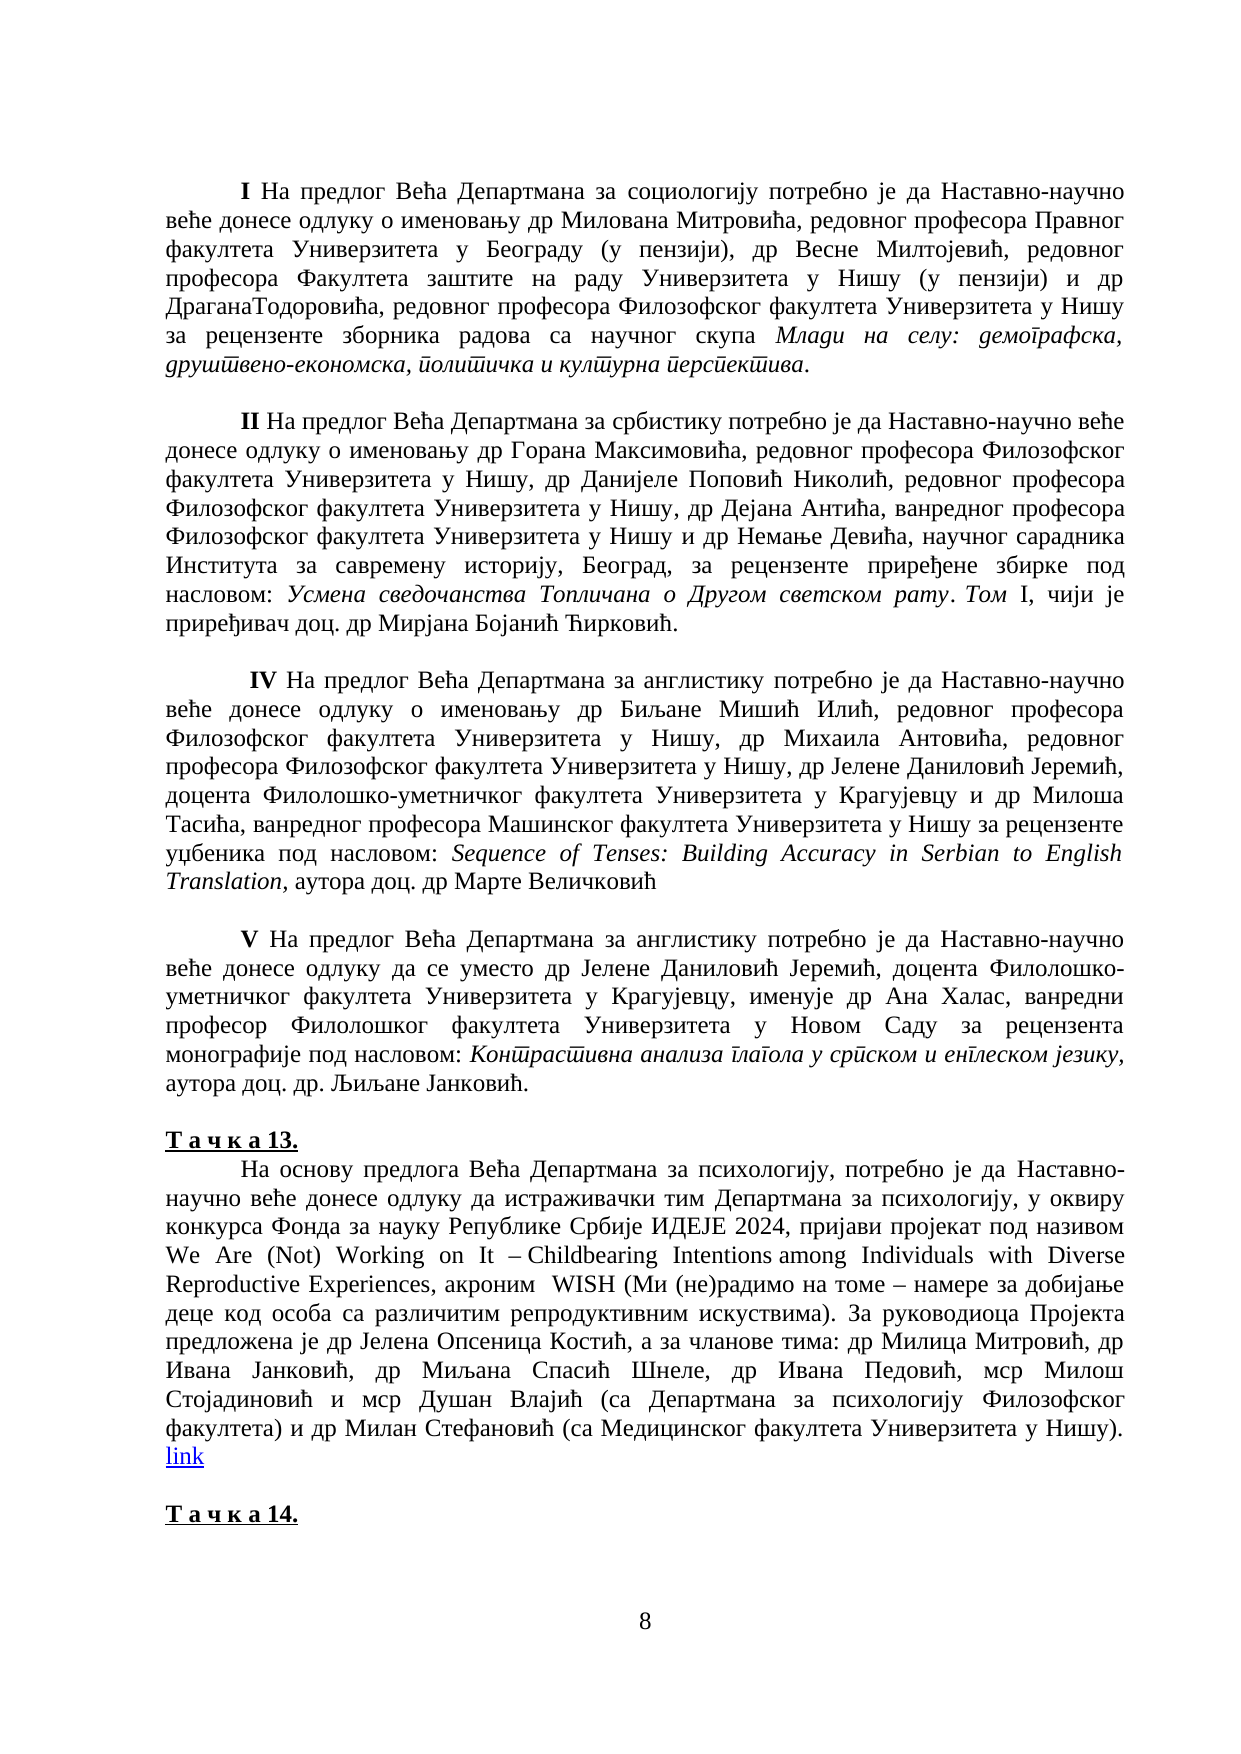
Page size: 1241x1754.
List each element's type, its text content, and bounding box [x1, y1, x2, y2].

text V На предлог Већа Департмана за англистику потребно је да Наставно-научно веће донесе одлуку да се уместо др Јелене Даниловић Јеремић, доцента Филолошко-уметничког факултета Универзитета у Крагујевцу, именује др Ана Халас, ванредни професор Филолошког факултета Универзитета у Новом Саду за рецензента монографије под насловом: Контрастивна анализа глагола у српском и енглеском језику, аутора доц. др. Љиљане Јанковић. [165, 924, 1125, 1096]
text Т а ч к а 14. [165, 1499, 1125, 1528]
text IV На предлог Већа Департмана за англистику потребно је да Наставно-научно веће донесе одлуку о именовању др Биљане Мишић Илић, редовног професора Филозофског факултета Универзитета у Нишу, др Михаила Антовића, редовног професора Филозофског факултета Универзитета у Нишу, др Јелене Даниловић Јеремић, доцента Филолошко-уметничког факултета Универзитета у Крагујевцу и др Милоша Тасића, ванредног професора Машинског факултета Универзитета у Нишу за рецензенте уџбеника под насловом: Sequence of Tenses: Building Accuracy in Serbian to English Translation, аутора доц. др Марте Величковић [165, 665, 1125, 895]
text На основу предлога Већа Департмана за психологију, потребно је да Наставно-научно веће донесе одлуку да истраживачки тим Департмана за психологију, у оквиру конкурса Фонда за науку Републике Србије ИДЕЈЕ 2024, пријави пројекат под називом We Are (Not) Working on It – Childbearing Intentions among Individuals with Diverse Reproductive Experiences, акроним WISH (Ми (не)радимо на томе – намере за добијање деце код особа са различитим репродуктивним искуствима). За руководиоца Пројекта предложена је др Јелена Опсеница Костић, а за чланове тима: др Милица Митровић, др Ивана Јанковић, др Миљана Спасић Шнеле, др Ивана Педовић, мср Милош Стојадиновић и мср Душан Влајић (са Департмана за психологију Филозофског факултета) и др Милан Стефановић (са Медицинског факултета Универзитета у Нишу). link [165, 1154, 1125, 1470]
text I На предлог Већа Департмана за социологију потребно је да Наставно-научно веће донесе одлуку о именовању др Милована Митровића, редовног професора Правног факултета Универзитета у Београду (у пензији), др Весне Милтојевић, редовног професора Факултета заштите на раду Универзитета у Нишу (у пензији) и др ДраганаТодоровића, редовног професора Филозофског факултета Универзитета у Нишу за рецензенте зборника радова са научног скупа Млади на селу: демографска, друштвено-економска, политичка и културна перспектива. [165, 176, 1125, 378]
text II На предлог Већа Департмана за србистику потребно је да Наставно-научно веће донесе одлуку о именовању др Горана Максимовића, редовног професора Филозофског факултета Универзитета у Нишу, др Данијеле Поповић Николић, редовног професора Филозофског факултета Универзитета у Нишу, др Дејана Антића, ванредног професора Филозофског факултета Универзитета у Нишу и др Немање Девића, научног сарадника Института за савремену историју, Београд, за рецензенте приређене збирке под насловом: Усмена сведочанства Топличана о Другом светском рату. Том I, чији је приређивач доц. др Мирјана Бојанић Ћирковић. [165, 406, 1125, 636]
text Т а ч к а 13. [165, 1125, 1125, 1154]
